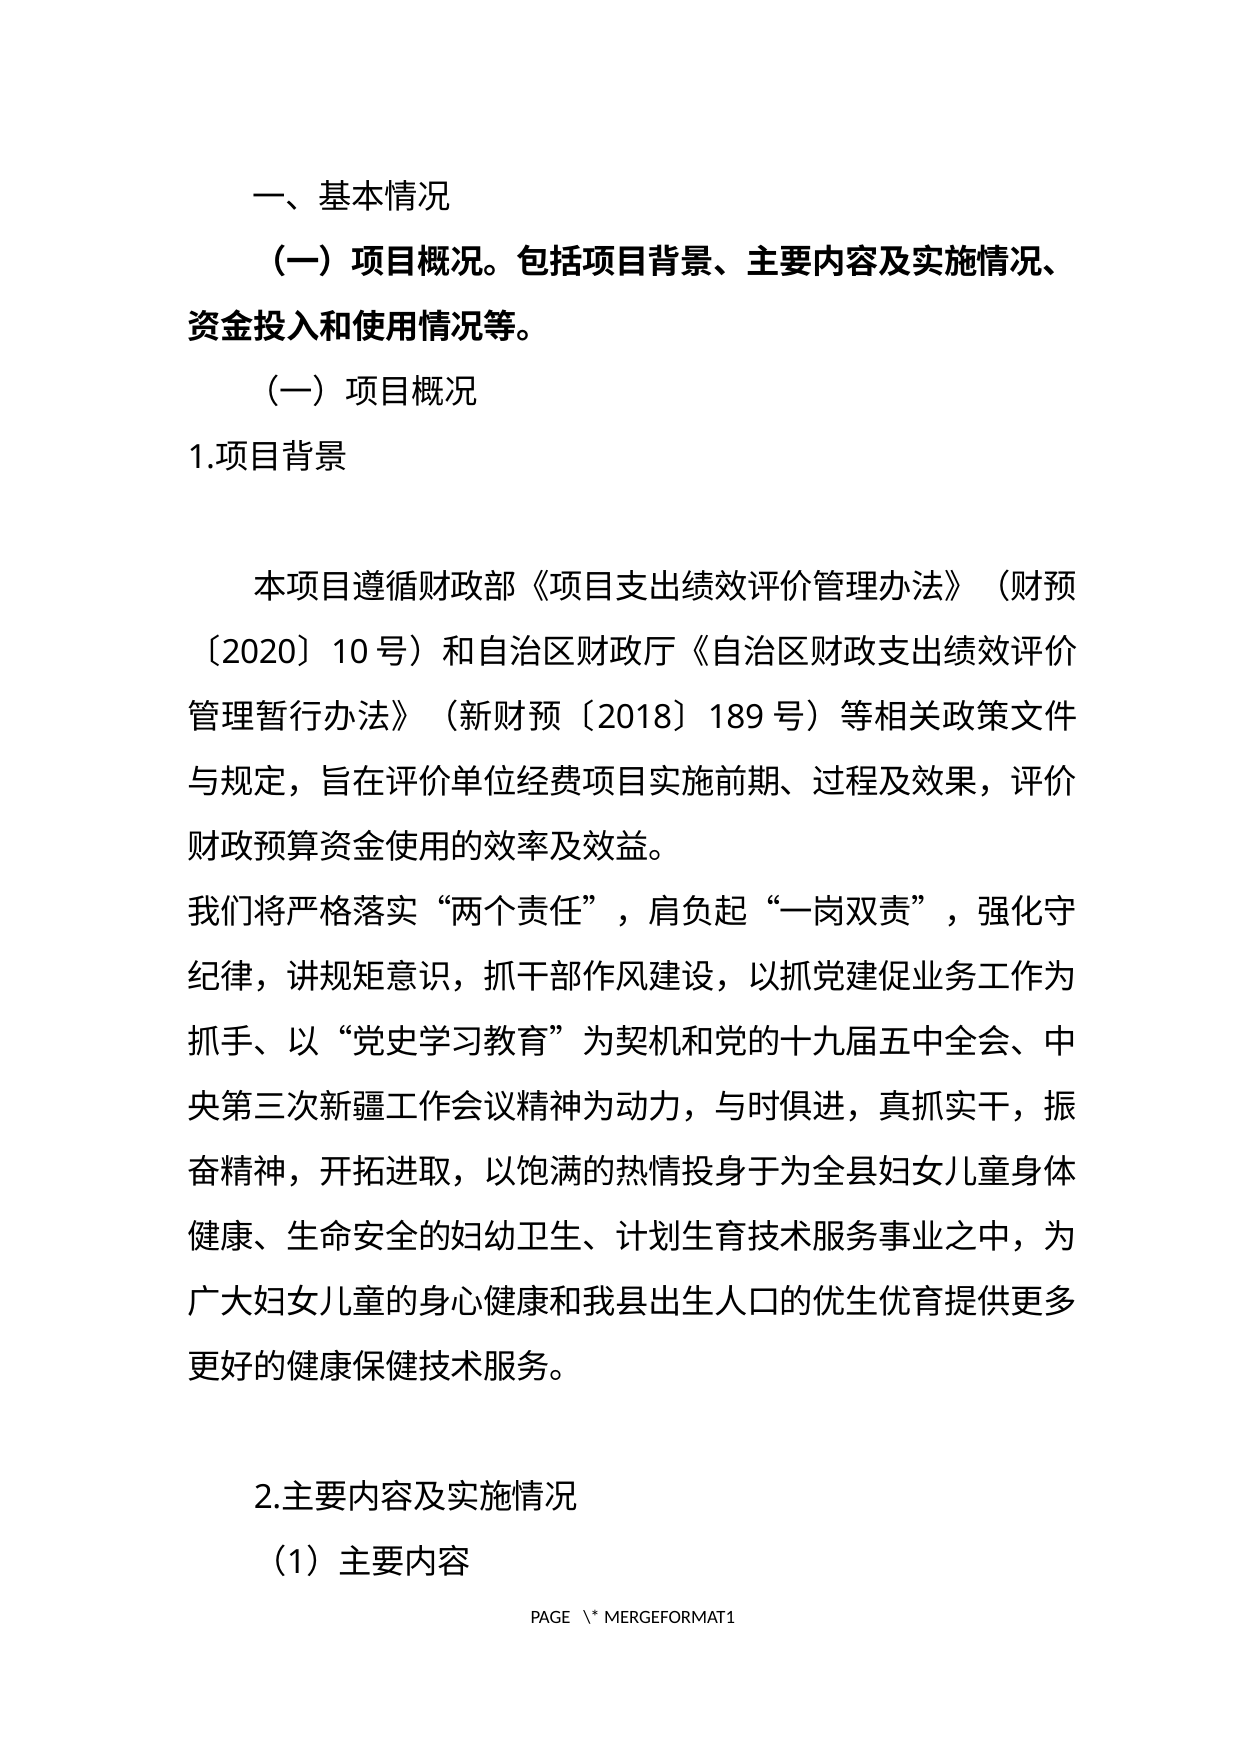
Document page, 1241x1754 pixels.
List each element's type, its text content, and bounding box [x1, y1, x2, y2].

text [187, 357, 1078, 1592]
text 一、基本情况 [187, 162, 1078, 227]
text （一）项目概况。包括项目背景、主要内容及实施情况、资金投入和使用情况等。 [187, 227, 1078, 357]
